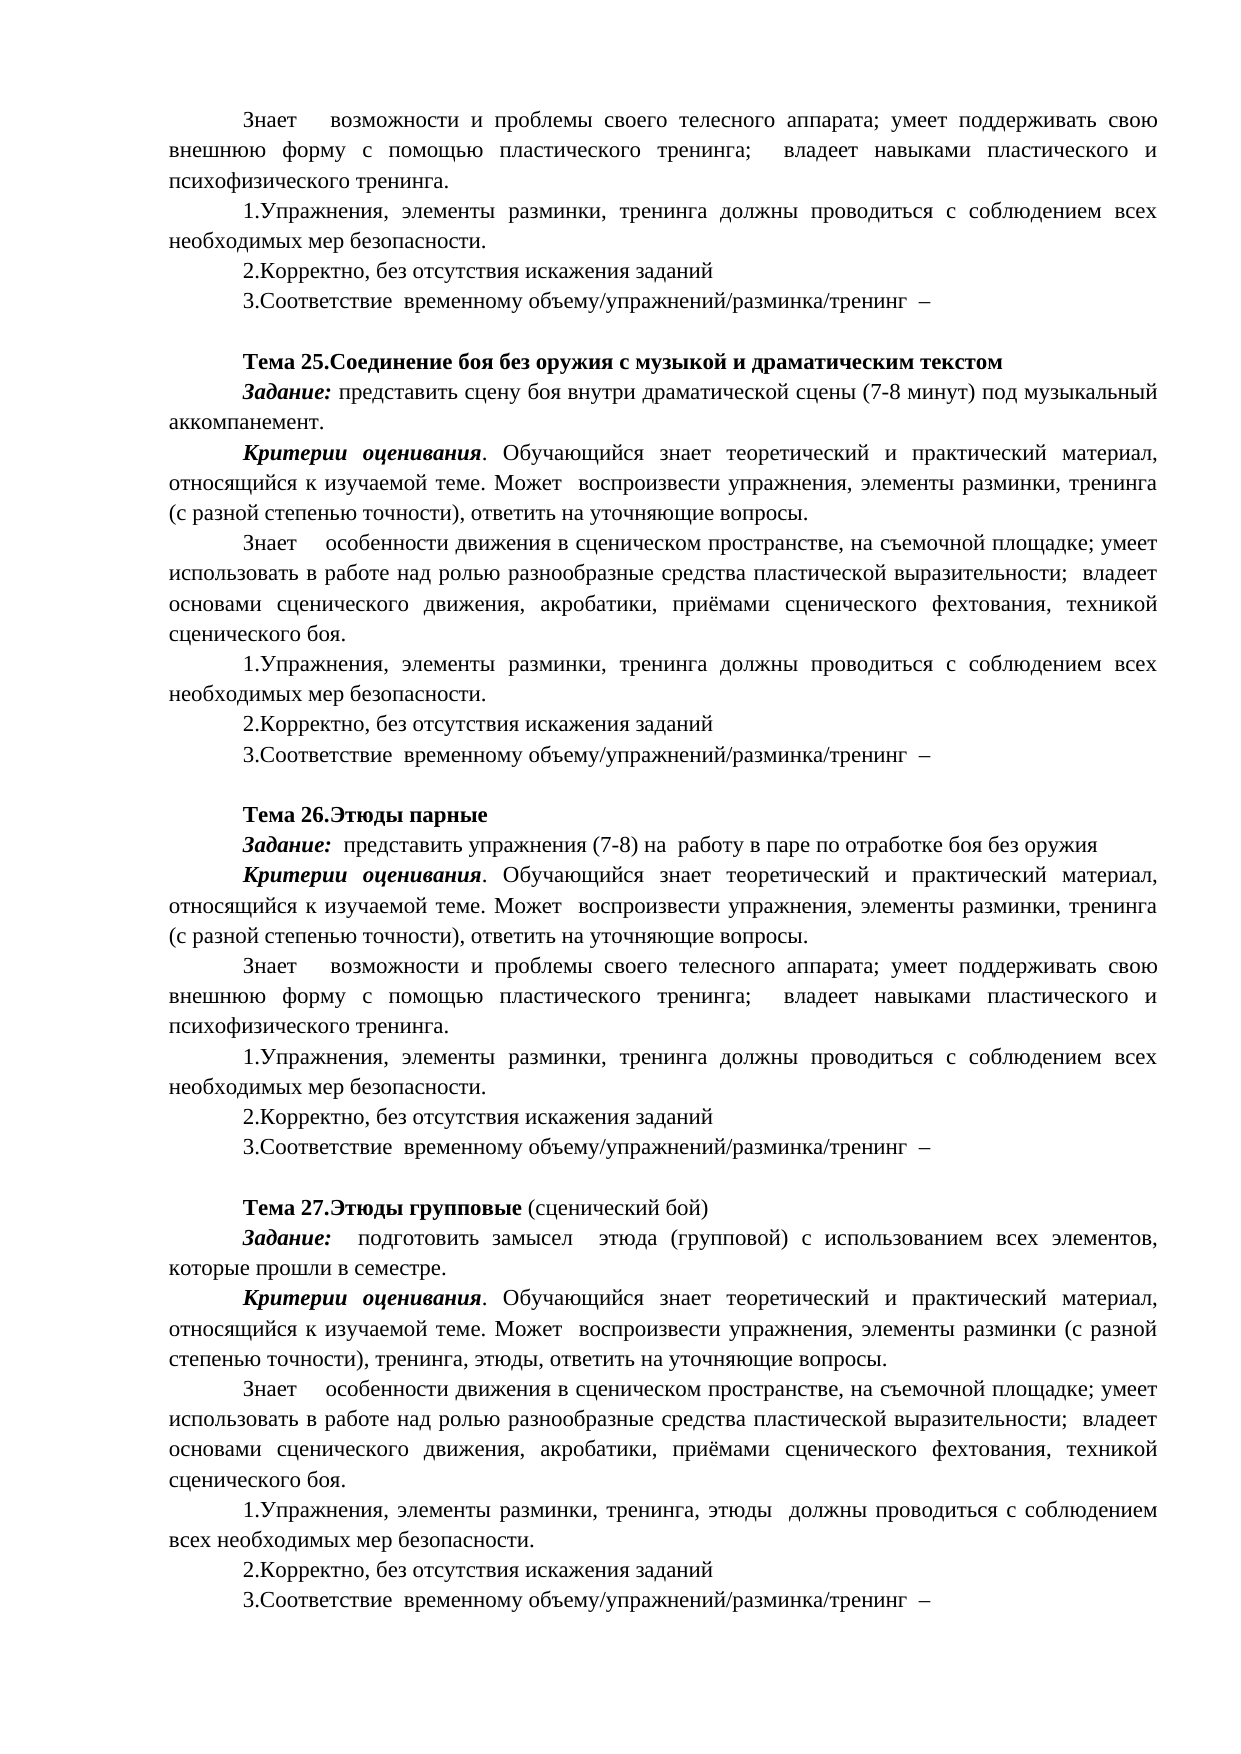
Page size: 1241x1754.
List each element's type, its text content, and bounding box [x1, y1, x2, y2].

text Знает особенности движения в сценическом пространстве, на съемочной площадке; умеет использовать в работе над ролью разнообразные средства пластической выразительности; владеет основами сценического движения, акробатики, приёмами сценического фехтования, техникой сценического боя. [169, 1375, 1159, 1492]
text Знает особенности движения в сценическом пространстве, на съемочной площадке; умеет использовать в работе над ролью разнообразные средства пластической выразительности; владеет основами сценического движения, акробатики, приёмами сценического фехтования, техникой сценического боя. [169, 529, 1159, 646]
text 2.Корректно, без отсутствия искажения заданий [169, 1103, 1159, 1129]
text 2.Корректно, без отсутствия искажения заданий [169, 1556, 1159, 1583]
text Задание: подготовить замысел этюда (групповой) с использованием всех элементов, которые прошли в семестре. [169, 1224, 1159, 1281]
text 3.Соответствие временному объему/упражнений/разминка/тренинг – [169, 1133, 1159, 1160]
text Тема 25.Соединение боя без оружия с музыкой и драматическим текстом [169, 348, 1159, 374]
text Задание: представить сцену боя внутри драматической сцены (7-8 минут) под музыкальный аккомпанемент. [169, 378, 1159, 435]
text Тема 27.Этюды групповые (сценический бой) [169, 1194, 1159, 1220]
text 1.Упражнения, элементы разминки, тренинга, этюды должны проводиться с соблюдением всех необходимых мер безопасности. [169, 1496, 1159, 1552]
text Тема 26.Этюды парные [169, 801, 1159, 827]
text 2.Корректно, без отсутствия искажения заданий [169, 257, 1159, 284]
text Задание: представить упражнения (7-8) на работу в паре по отработке боя без оружия [169, 831, 1159, 858]
text 3.Соответствие временному объему/упражнений/разминка/тренинг – [169, 741, 1159, 767]
text Критерии оценивания. Обучающийся знает теоретический и практический материал, относящийся к изучаемой теме. Может воспроизвести упражнения, элементы разминки (с разной степенью точности), тренинга, этюды, ответить на уточняющие вопросы. [169, 1284, 1159, 1371]
text 3.Соответствие временному объему/упражнений/разминка/тренинг – [169, 1586, 1159, 1613]
text 1.Упражнения, элементы разминки, тренинга должны проводиться с соблюдением всех необходимых мер безопасности. [169, 197, 1159, 253]
text 2.Корректно, без отсутствия искажения заданий [169, 710, 1159, 737]
text Знает возможности и проблемы своего телесного аппарата; умеет поддерживать свою внешнюю форму с помощью пластического тренинга; владеет навыками пластического и психофизического тренинга. [169, 106, 1159, 193]
text 3.Соответствие временному объему/упражнений/разминка/тренинг – [169, 287, 1159, 314]
text Знает возможности и проблемы своего телесного аппарата; умеет поддерживать свою внешнюю форму с помощью пластического тренинга; владеет навыками пластического и психофизического тренинга. [169, 952, 1159, 1039]
text 1.Упражнения, элементы разминки, тренинга должны проводиться с соблюдением всех необходимых мер безопасности. [169, 650, 1159, 707]
text 1.Упражнения, элементы разминки, тренинга должны проводиться с соблюдением всех необходимых мер безопасности. [169, 1043, 1159, 1099]
